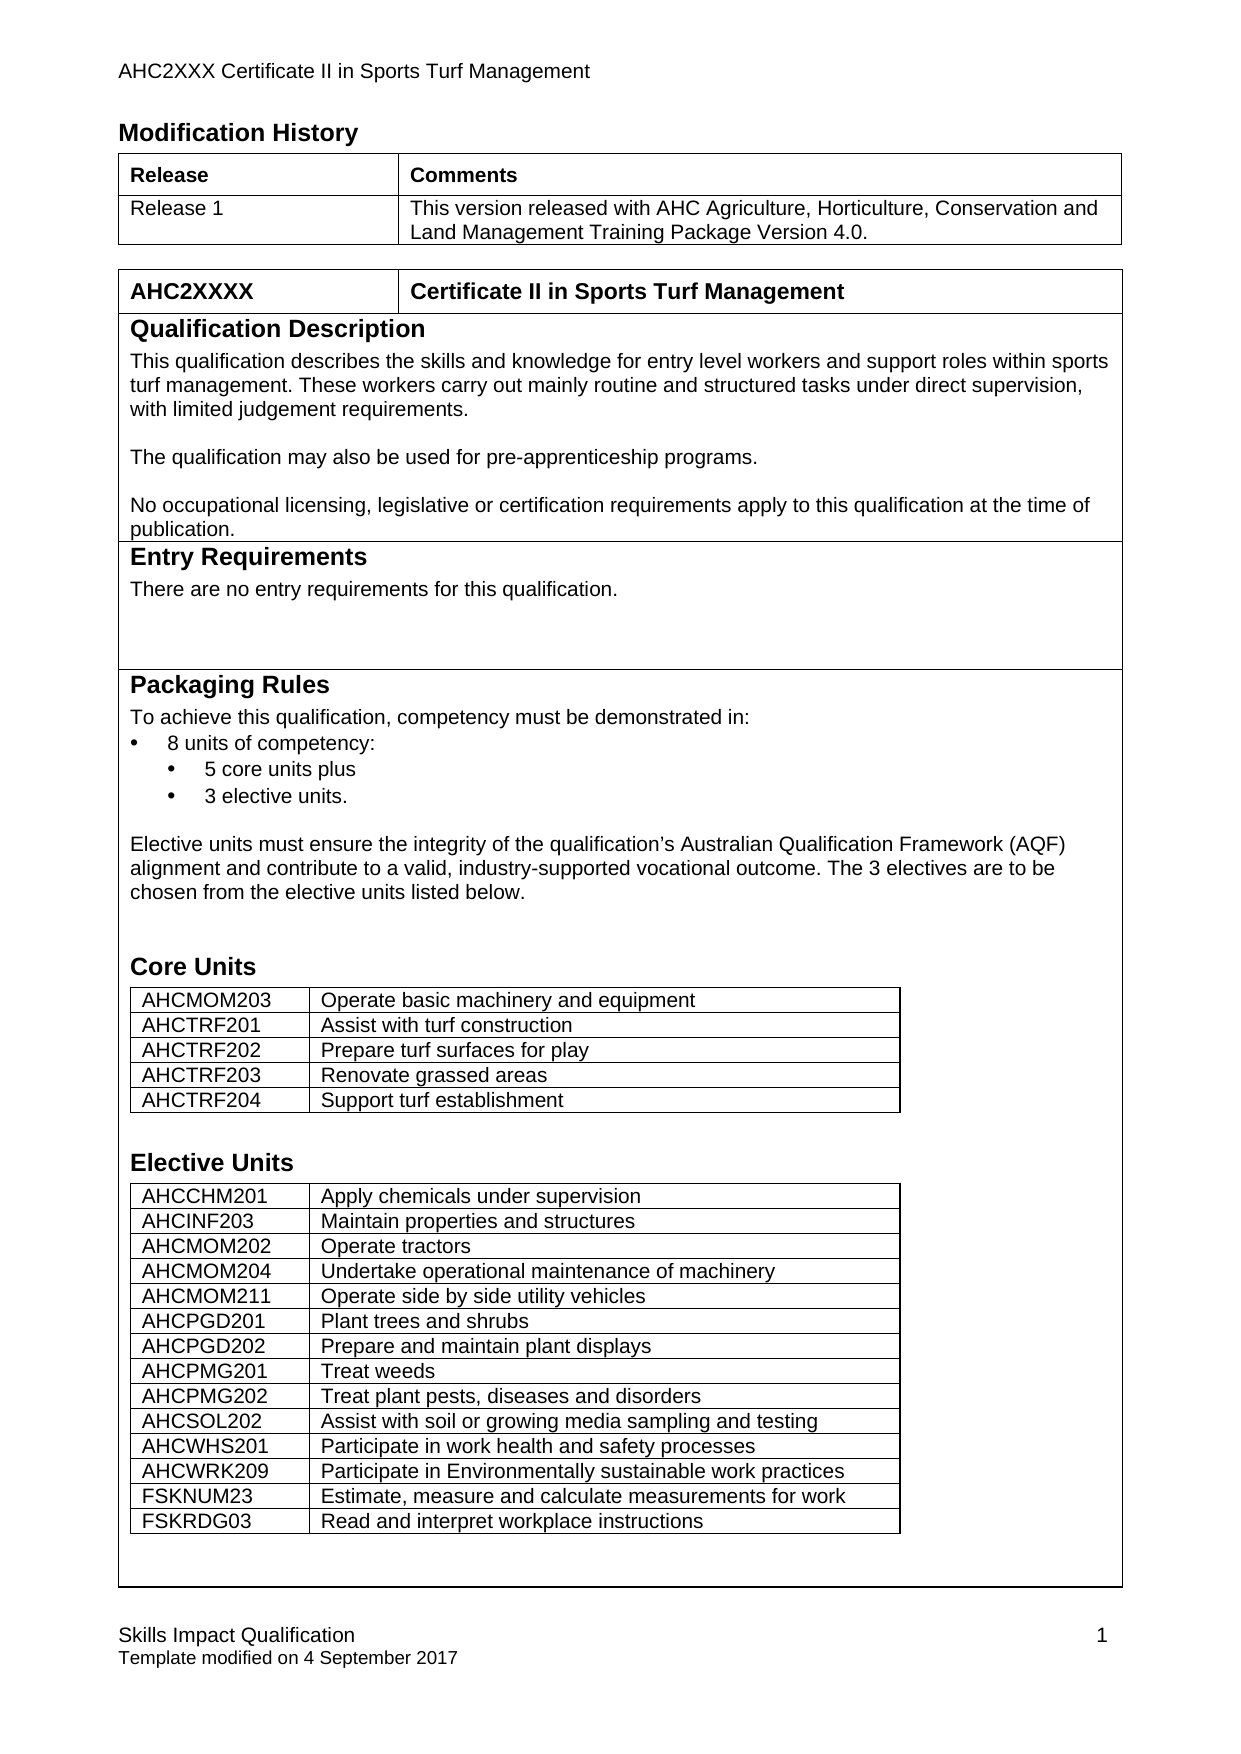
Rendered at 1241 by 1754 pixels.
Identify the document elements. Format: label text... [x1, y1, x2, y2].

subtitle Modification History [118, 118, 1122, 147]
table_cell Qualification Description This qualification describes the skills and knowledge for entry level workers and support roles within sports turf management. These workers carry out mainly routine and structured tasks under direct supervision, with limited judgement requirements. The qualification may also be used for pre-apprenticeship programs. No occupational licensing, legislative or certification requirements apply to this qualification at the time of publication. [119, 314, 1122, 541]
table_cell This version released with AHC Agriculture, Horticulture, Conservation and Land Management Training Package Version 4.0. [399, 196, 1121, 244]
table_cell Entry Requirements There are no entry requirements for this qualification. [119, 542, 1122, 669]
table_header Certificate II in Sports Turf Management [399, 270, 1122, 313]
table_cell Release 1 [119, 196, 398, 244]
table_header Release [119, 154, 398, 195]
table_header AHC2XXXX [119, 270, 398, 313]
table_cell Packaging Rules To achieve this qualification, competency must be demonstrated in: 8 units of competency: 5 core units plus 3 elective units. Elective units must ensure the integrity of the qualification’s Australian Qualification Framework (AQF) alignment and contribute to a valid, industry-supported vocational outcome. The 3 electives are to be chosen from the elective units listed below. Core Units Elective Units [119, 670, 1122, 1586]
table_header Comments [399, 154, 1121, 195]
